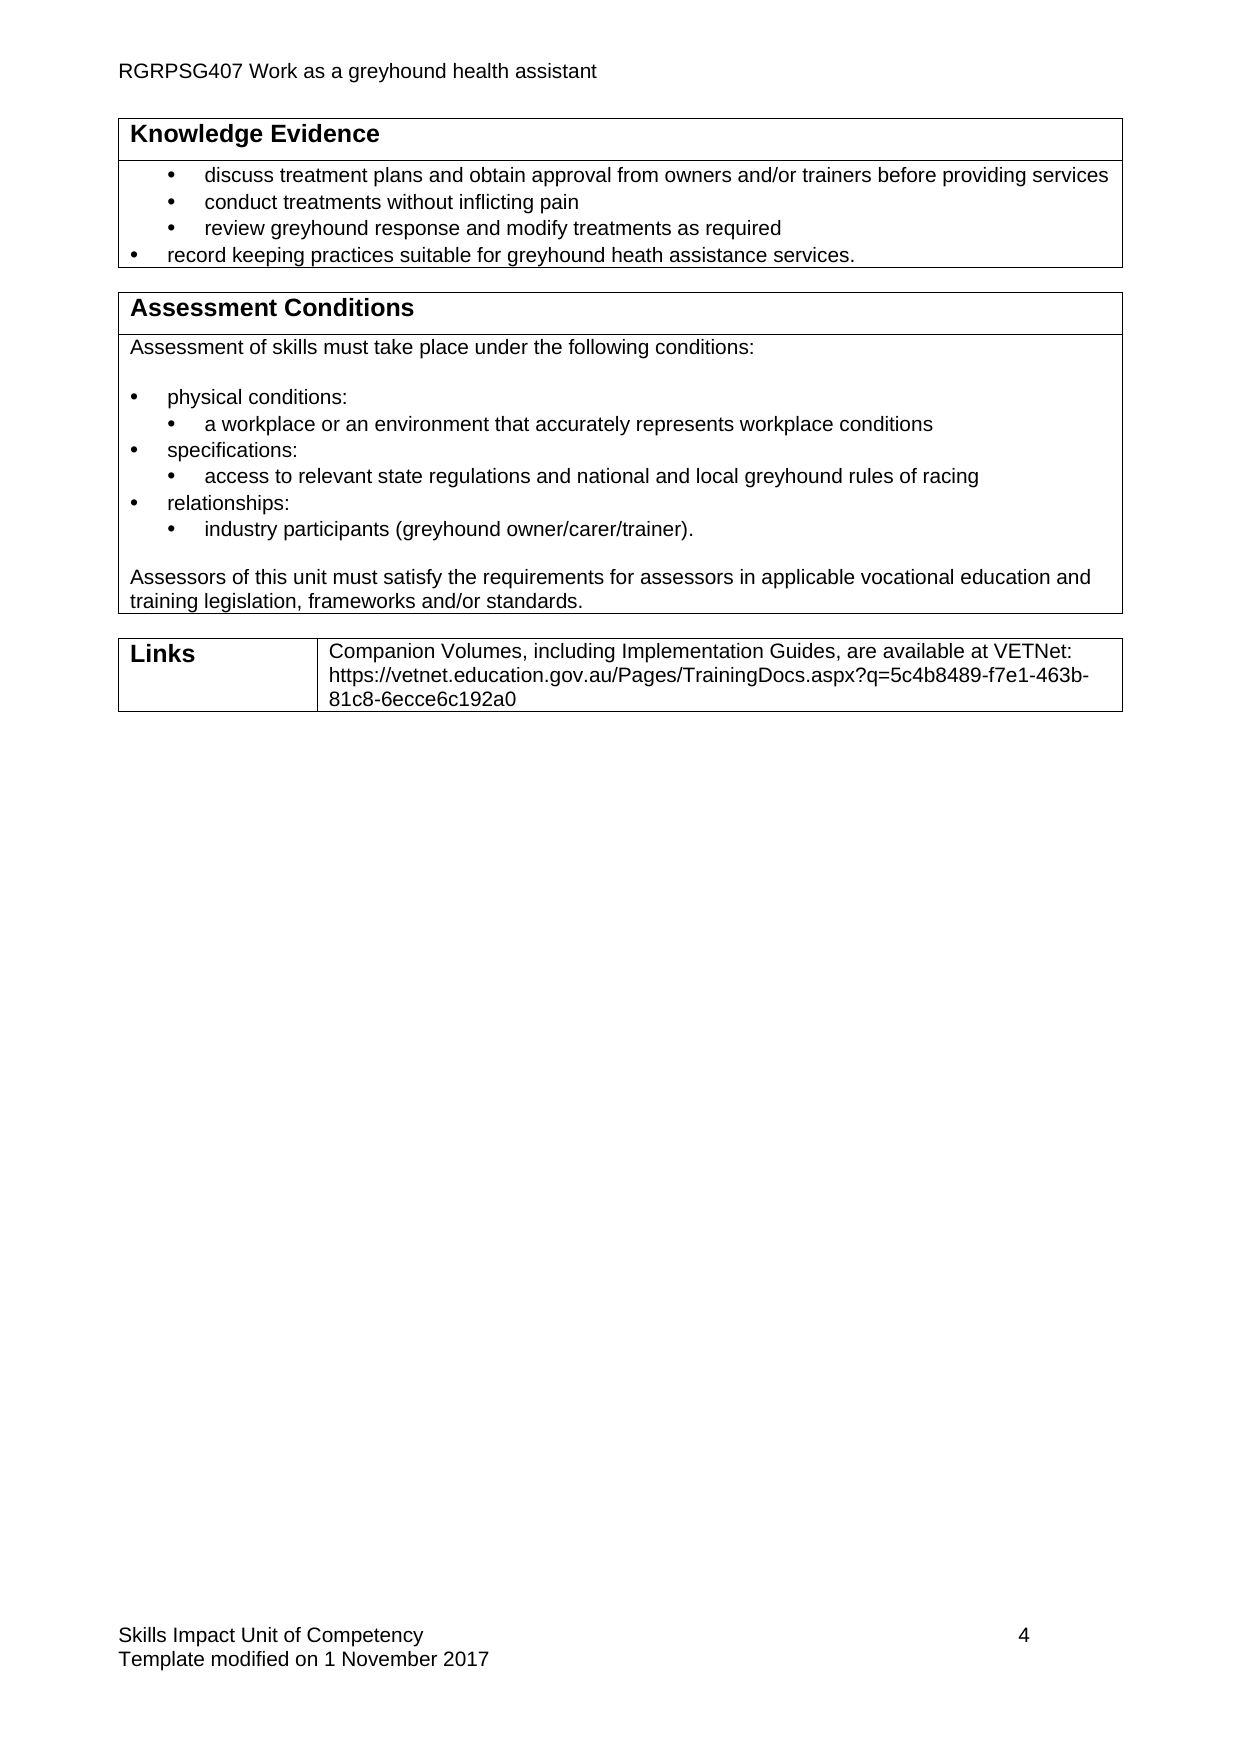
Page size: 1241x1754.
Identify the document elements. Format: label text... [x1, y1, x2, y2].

table_cell Assessment of skills must take place under the following conditions: physical conditions: a workplace or an environment that accurately represents workplace conditions specifications: access to relevant state regulations and national and local greyhound rules of racing relationships: industry participants (greyhound owner/carer/trainer). Assessors of this unit must satisfy the requirements for assessors in applicable vocational education and training legislation, frameworks and/or standards. [119, 335, 1122, 613]
table_header Knowledge Evidence [119, 119, 1122, 160]
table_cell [119, 161, 1122, 267]
table_header Assessment Conditions [119, 293, 1122, 334]
table_header Companion Volumes, including Implementation Guides, are available at VETNet: https://vetnet.education.gov.au/Pages/TrainingDocs.aspx?q=5c4b8489-f7e1-463b-81c8-6ecce6c192a0 [318, 639, 1122, 711]
table_header Links [119, 639, 317, 711]
